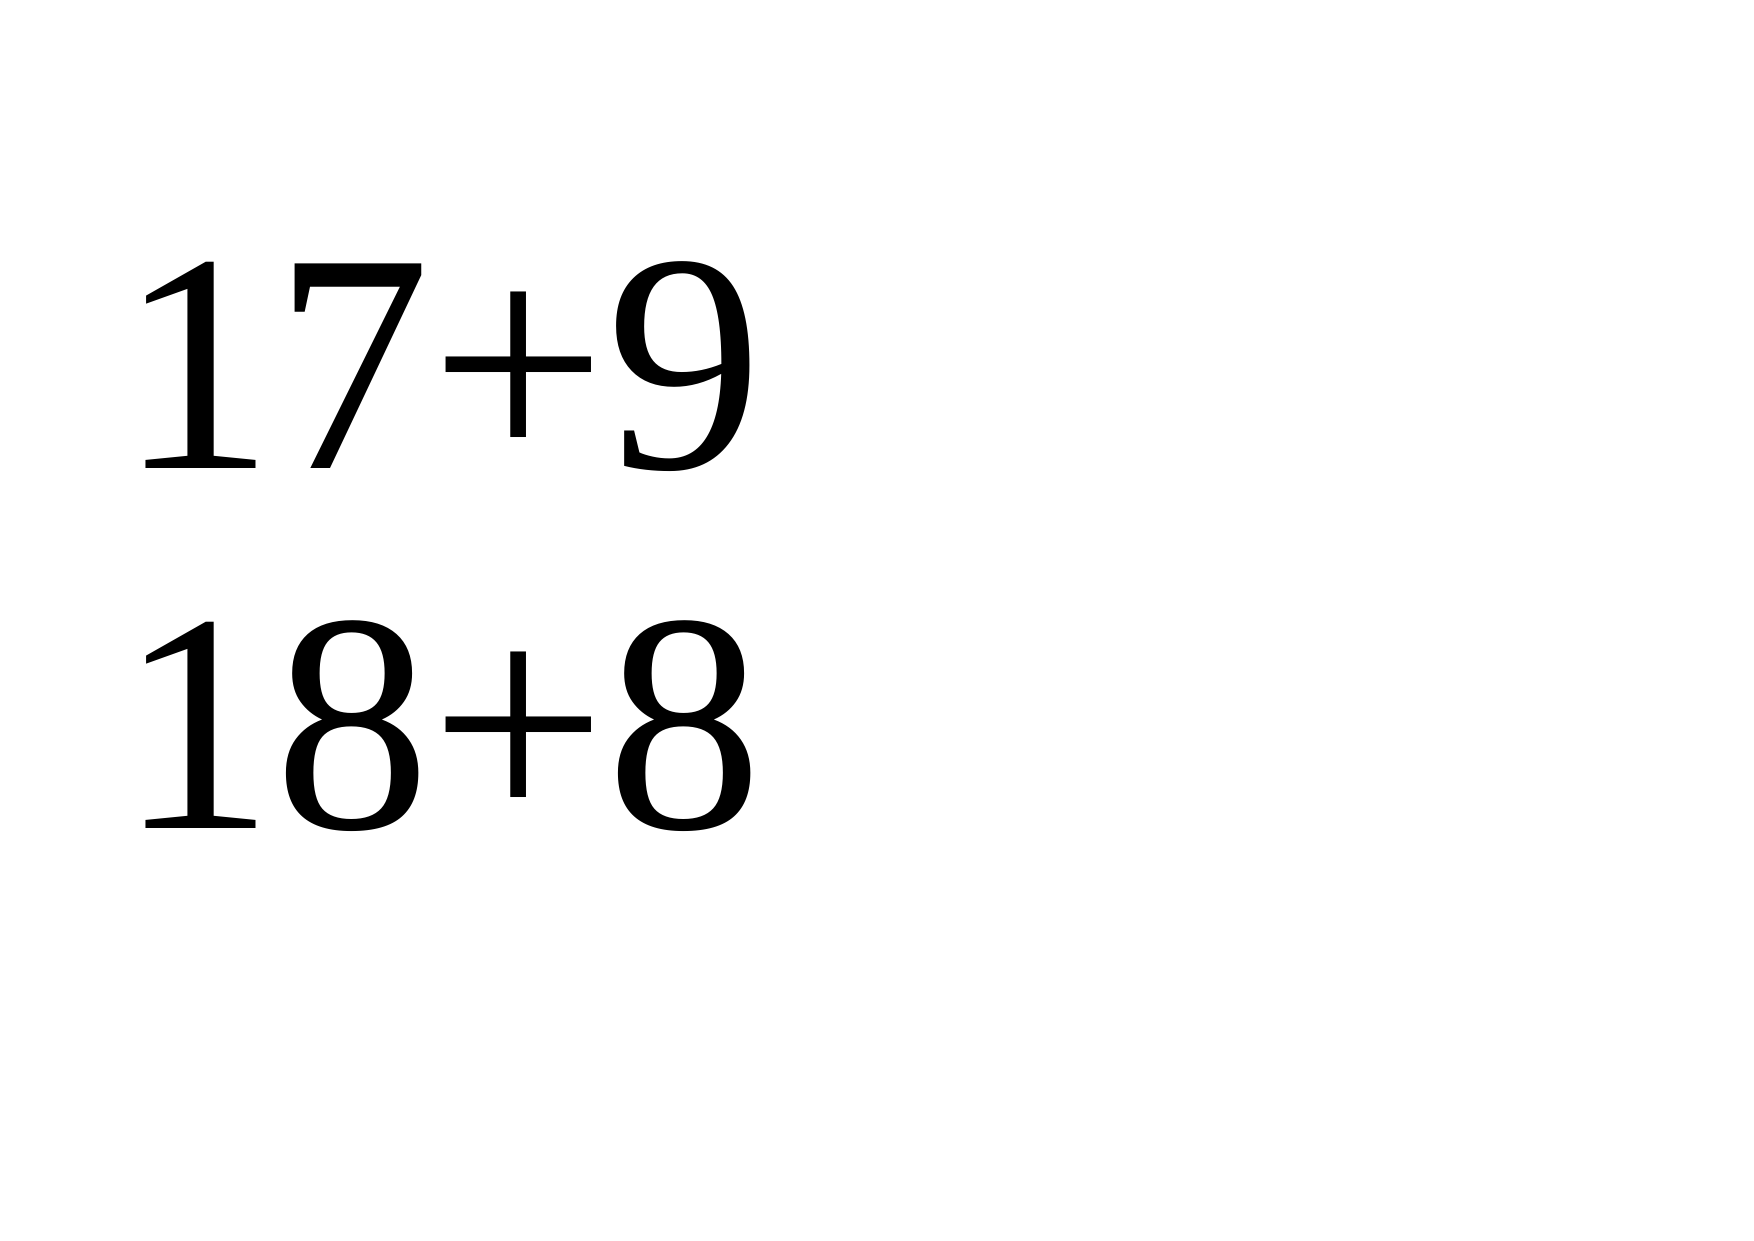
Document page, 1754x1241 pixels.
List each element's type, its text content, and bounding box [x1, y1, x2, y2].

text 17+9 18+8 [118, 177, 1636, 896]
